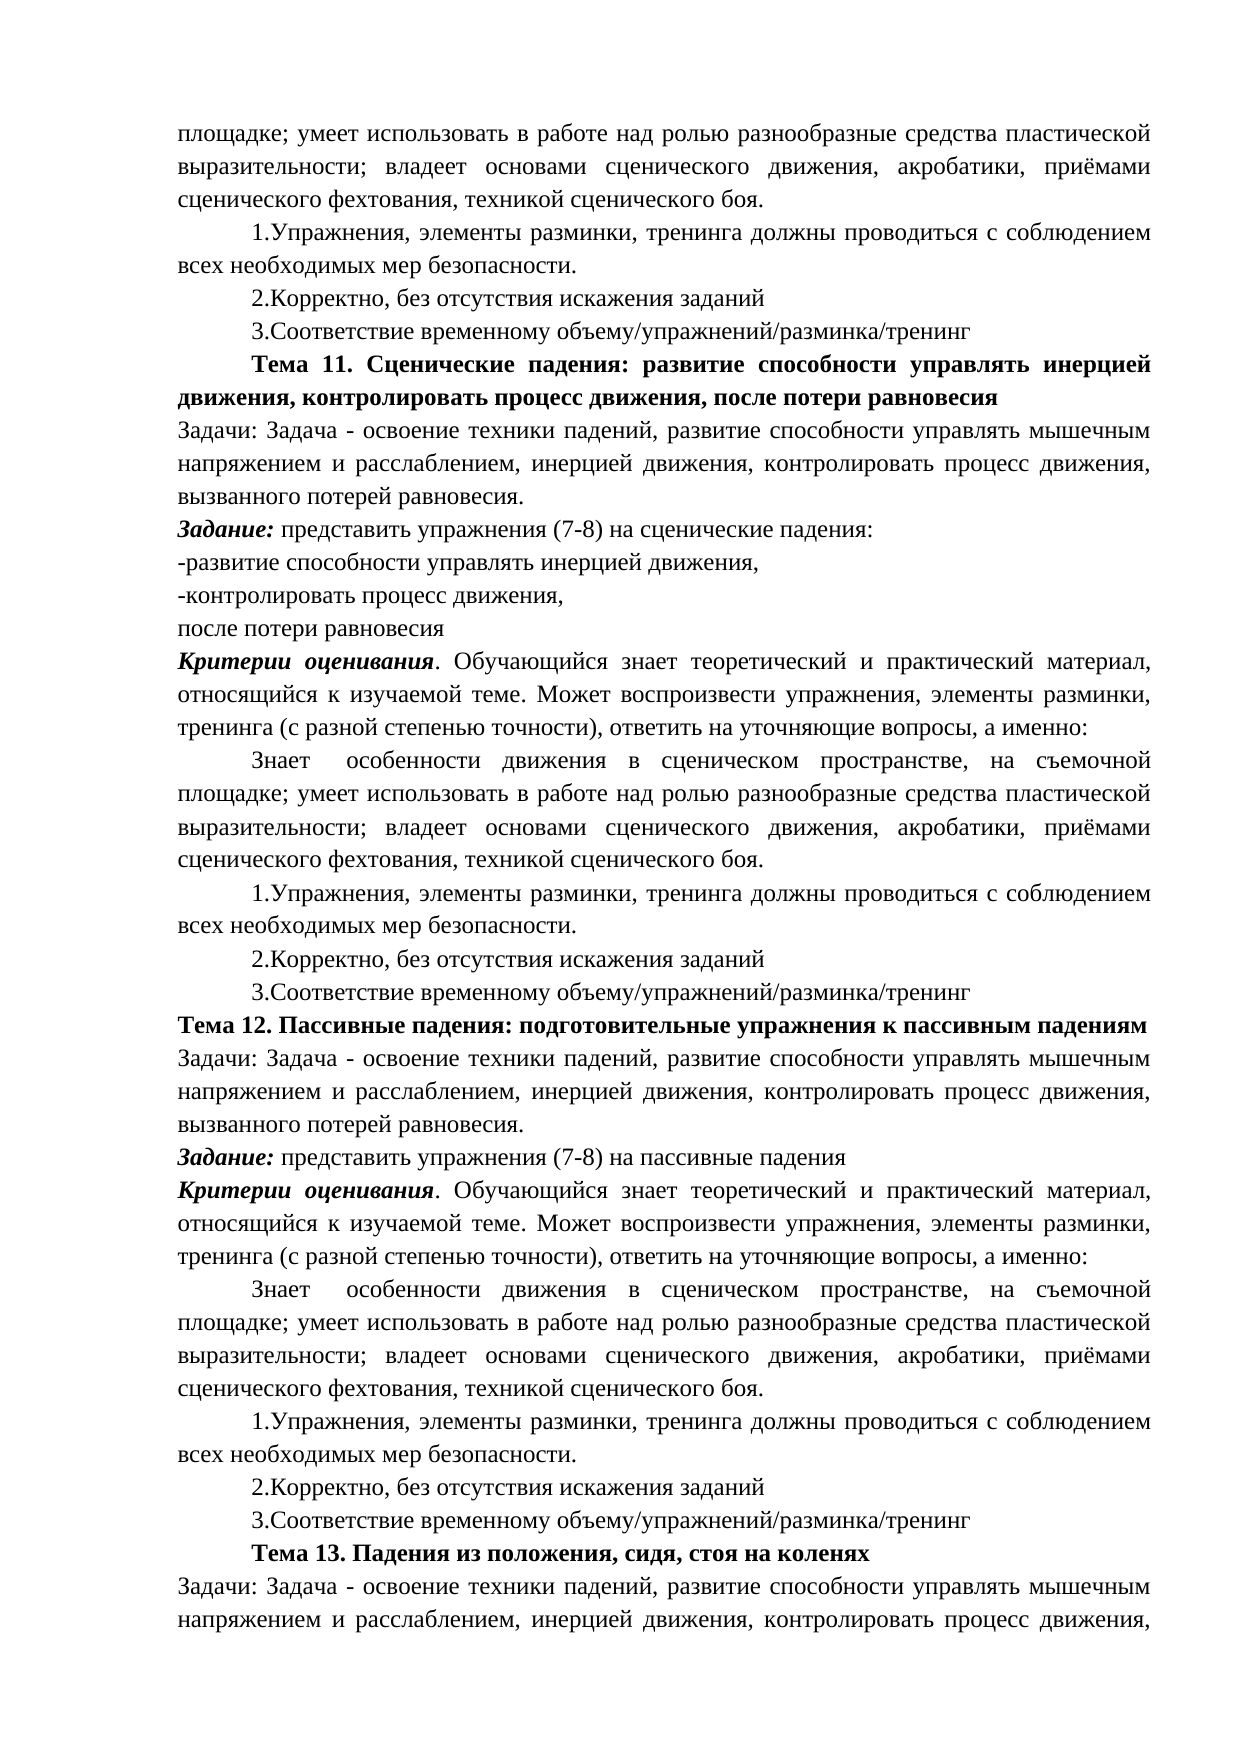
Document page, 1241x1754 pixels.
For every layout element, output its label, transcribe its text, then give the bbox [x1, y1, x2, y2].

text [177, 118, 1152, 213]
text 1.Упражнения, элементы разминки, тренинга должны проводиться с соблюдением всех необходимых мер безопасности. [177, 878, 1152, 939]
text Тема 11. Сценические падения: развитие способности управлять инерцией движения, контролировать процесс движения, после потери равновесия [177, 349, 1152, 411]
text 1.Упражнения, элементы разминки, тренинга должны проводиться с соблюдением всех необходимых мер безопасности. [177, 217, 1152, 279]
text Задание: представить упражнения (7-8) на пассивные падения [177, 1142, 1152, 1171]
text -развитие способности управлять инерцией движения, [177, 547, 1152, 576]
text 1.Упражнения, элементы разминки, тренинга должны проводиться с соблюдением всех необходимых мер безопасности. [177, 1406, 1152, 1468]
text 2.Корректно, без отсутствия искажения заданий [177, 944, 1152, 972]
text 3.Соответствие временному объему/упражнений/разминка/тренинг [177, 316, 1152, 345]
text 2.Корректно, без отсутствия искажения заданий [177, 283, 1152, 312]
text 2.Корректно, без отсутствия искажения заданий [177, 1472, 1152, 1501]
text Тема 13. Падения из положения, сидя, стоя на коленях [177, 1538, 1152, 1567]
text Тема 12. Пассивные падения: подготовительные упражнения к пассивным падениям [177, 1010, 1152, 1038]
text 3.Соответствие временному объему/упражнений/разминка/тренинг [177, 977, 1152, 1005]
text Задание: представить упражнения (7-8) на сценические падения: [177, 514, 1152, 543]
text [177, 1571, 1152, 1633]
text -контролировать процесс движения, [177, 580, 1152, 609]
text после потери равновесия [177, 613, 1152, 642]
text 3.Соответствие временному объему/упражнений/разминка/тренинг [177, 1505, 1152, 1534]
